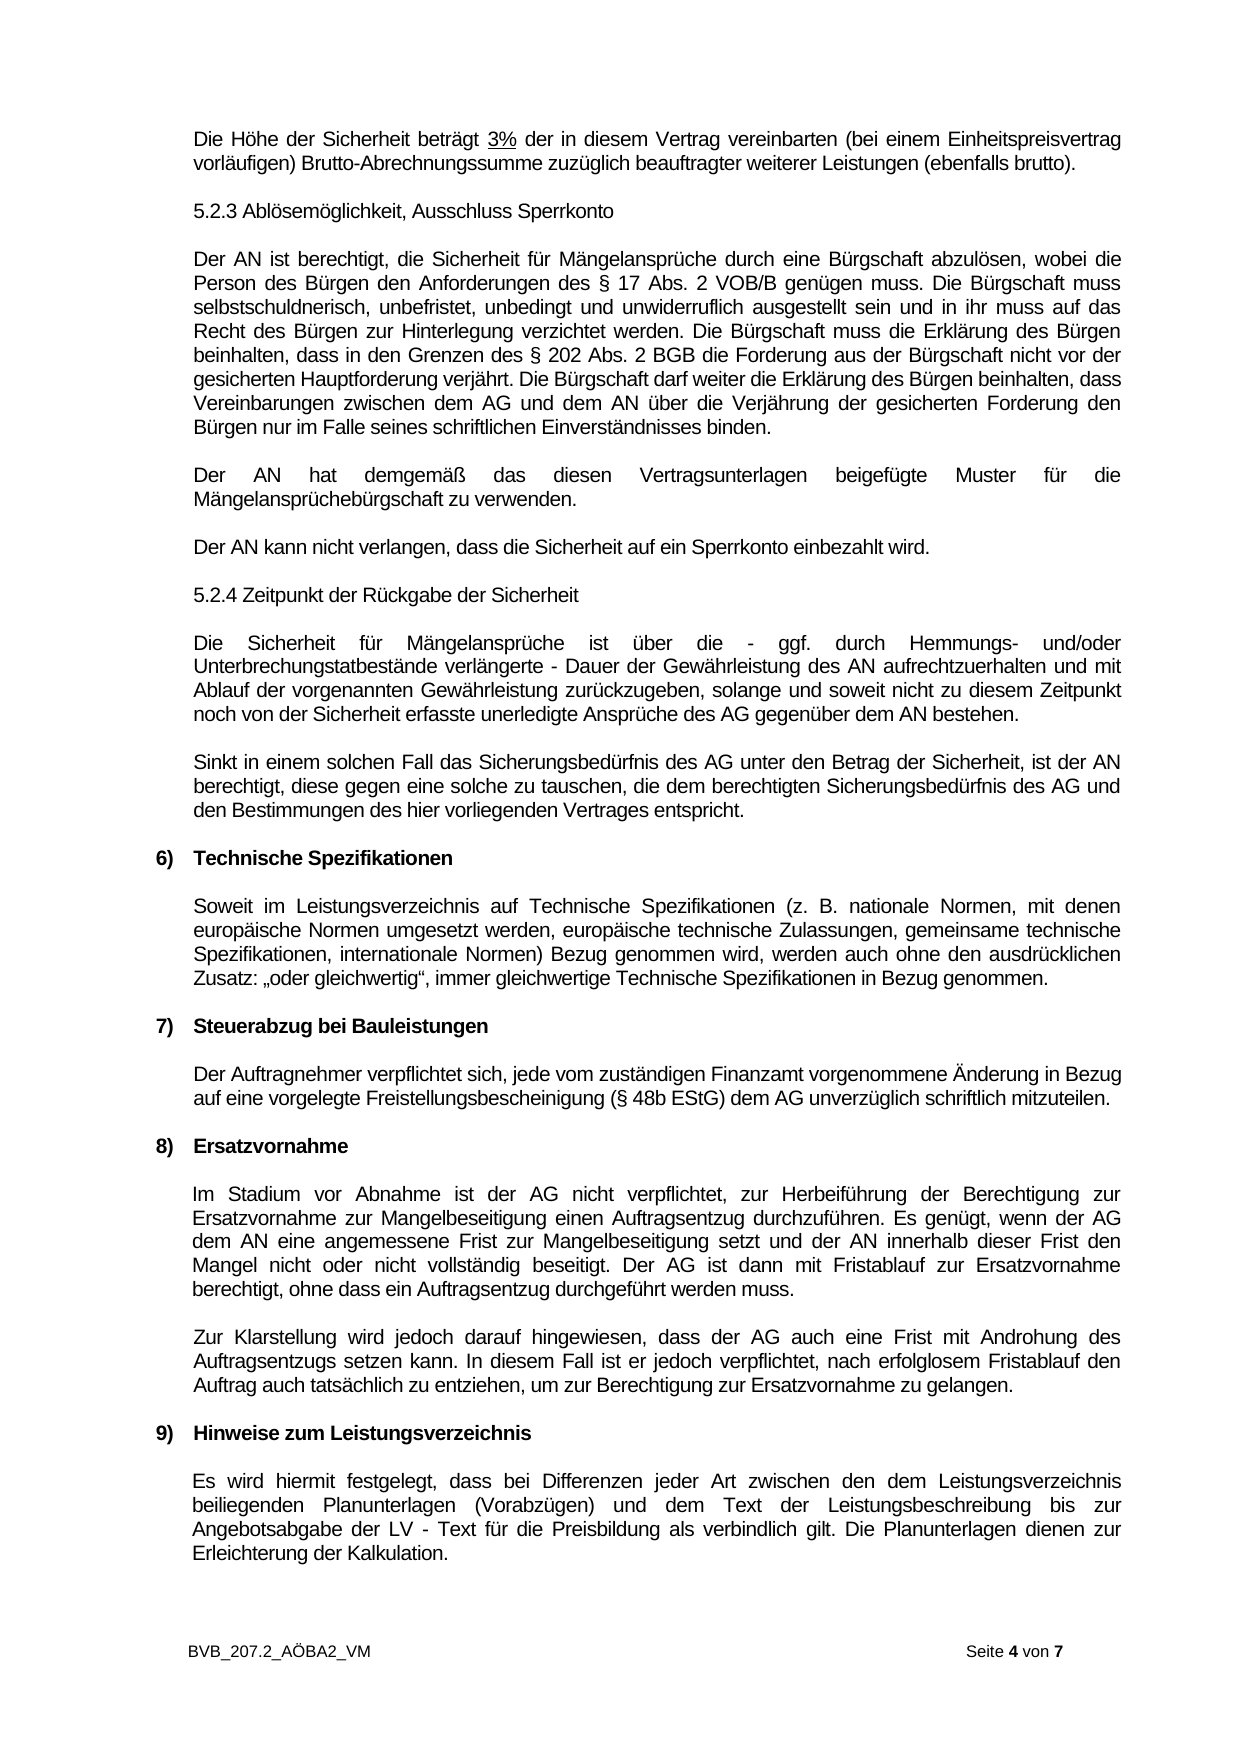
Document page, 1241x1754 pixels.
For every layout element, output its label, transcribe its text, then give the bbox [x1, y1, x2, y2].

list Sinkt in einem solchen Fall das Sicherungsbedürfnis des AG unter den Betrag der Sicherheit, ist der AN berechtigt, diese gegen eine solche zu tauschen, die dem berechtigten Sicherungsbedürfnis des AG und den Bestimmungen des hier vorliegenden Vertrages entspricht. [193, 750, 1122, 822]
list Der Auftragnehmer verpflichtet sich, jede vom zuständigen Finanzamt vorgenommene Änderung in Bezug auf eine vorgelegte Freistellungsbescheinigung (§ 48b EStG) dem AG unverzüglich schriftlich mitzuteilen. [193, 1062, 1122, 1109]
text Im Stadium vor Abnahme ist der AG nicht verpflichtet, zur Herbeiführung der Berechtigung zur Ersatzvornahme zur Mangelbeseitigung einen Auftragsentzug durchzuführen. Es genügt, wenn der AG dem AN eine angemessene Frist zur Mangelbeseitigung setzt und der AN innerhalb dieser Frist den Mangel nicht oder nicht vollständig beseitigt. Der AG ist dann mit Fristablauf zur Ersatzvornahme berechtigt, ohne dass ein Auftragsentzug durchgeführt werden muss. [192, 1181, 1122, 1301]
list Ersatzvornahme [156, 1133, 1122, 1157]
list Der AN ist berechtigt, die Sicherheit für Mängelansprüche durch eine Bürgschaft abzulösen, wobei die Person des Bürgen den Anforderungen des § 17 Abs. 2 VOB/B genügen muss. Die Bürgschaft muss selbstschuldnerisch, unbefristet, unbedingt und unwiderruflich ausgestellt sein und in ihr muss auf das Recht des Bürgen zur Hinterlegung verzichtet werden. Die Bürgschaft muss die Erklärung des Bürgen beinhalten, dass in den Grenzen des § 202 Abs. 2 BGB die Forderung aus der Bürgschaft nicht vor der gesicherten Hauptforderung verjährt. Die Bürgschaft darf weiter die Erklärung des Bürgen beinhalten, dass Vereinbarungen zwischen dem AG und dem AN über die Verjährung der gesicherten Forderung den Bürgen nur im Falle seines schriftlichen Einverständnisses binden. [193, 247, 1122, 439]
list 5.2.4 Zeitpunkt der Rückgabe der Sicherheit [193, 582, 1122, 606]
list Hinweise zum Leistungsverzeichnis [156, 1421, 1122, 1445]
list Technische Spezifikationen [156, 846, 1122, 870]
list Zur Klarstellung wird jedoch darauf hingewiesen, dass der AG auch eine Frist mit Androhung des Auftragsentzugs setzen kann. In diesem Fall ist er jedoch verpflichtet, nach erfolglosem Fristablauf den Auftrag auch tatsächlich zu entziehen, um zur Berechtigung zur Ersatzvornahme zu gelangen. [193, 1325, 1122, 1397]
list Der AN kann nicht verlangen, dass die Sicherheit auf ein Sperrkonto einbezahlt wird. [193, 534, 1122, 558]
list Die Sicherheit für Mängelansprüche ist über die - ggf. durch Hemmungs- und/oder Unterbrechungstatbestände verlängerte - Dauer der Gewährleistung des AN aufrechtzuerhalten und mit Ablauf der vorgenannten Gewährleistung zurückzugeben, solange und soweit nicht zu diesem Zeitpunkt noch von der Sicherheit erfasste unerledigte Ansprüche des AG gegenüber dem AN bestehen. [193, 630, 1122, 726]
text Es wird hiermit festgelegt, dass bei Differenzen jeder Art zwischen den dem Leistungsverzeichnis beiliegenden Planunterlagen (Vorabzügen) und dem Text der Leistungsbeschreibung bis zur Angebotsabgabe der LV - Text für die Preisbildung als verbindlich gilt. Die Planunterlagen dienen zur Erleichterung der Kalkulation. [192, 1469, 1122, 1565]
list 5.2.3 Ablösemöglichkeit, Ausschluss Sperrkonto [193, 199, 1122, 223]
list Der AN hat demgemäß das diesen Vertragsunterlagen beigefügte Muster für die Mängelansprüchebürgschaft zu verwenden. [193, 463, 1122, 511]
list Steuerabzug bei Bauleistungen [156, 1014, 1122, 1038]
list Die Höhe der Sicherheit beträgt 3% der in diesem Vertrag vereinbarten (bei einem Einheitspreisvertrag vorläufigen) Brutto-Abrechnungssumme zuzüglich beauftragter weiterer Leistungen (ebenfalls brutto). [193, 127, 1122, 175]
list Soweit im Leistungsverzeichnis auf Technische Spezifikationen (z. B. nationale Normen, mit denen europäische Normen umgesetzt werden, europäische technische Zulassungen, gemeinsame technische Spezifikationen, internationale Normen) Bezug genommen wird, werden auch ohne den ausdrücklichen Zusatz: „oder gleichwertig“, immer gleichwertige Technische Spezifikationen in Bezug genommen. [193, 894, 1122, 990]
